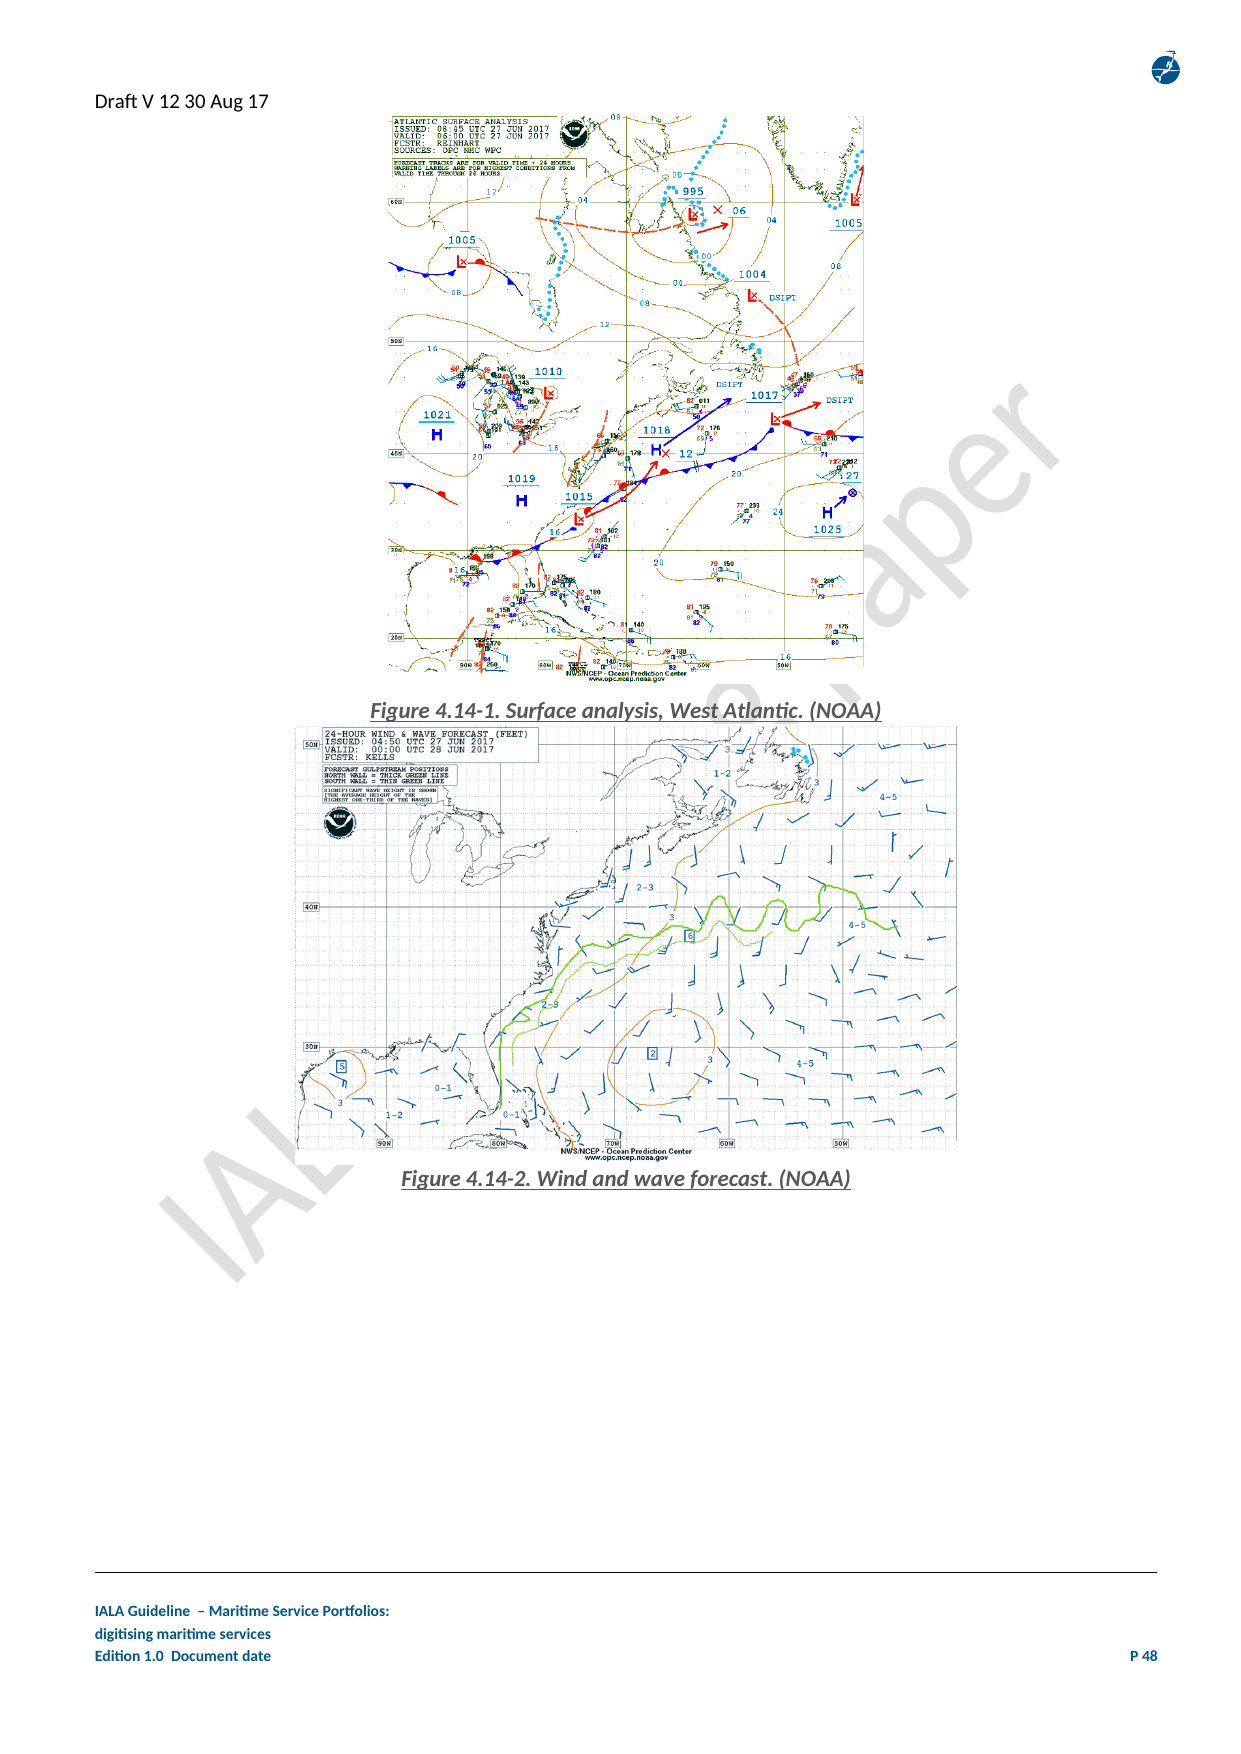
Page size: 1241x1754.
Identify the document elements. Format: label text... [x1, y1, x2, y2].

text Figure 4.14-1. Surface analysis, West Atlantic. (NOAA) [94, 697, 1157, 724]
text Figure 4.14-2. Wind and wave forecast. (NOAA) [94, 1164, 1157, 1193]
picture [1120, 0, 1239, 119]
picture [388, 113, 864, 684]
picture [295, 724, 957, 1165]
